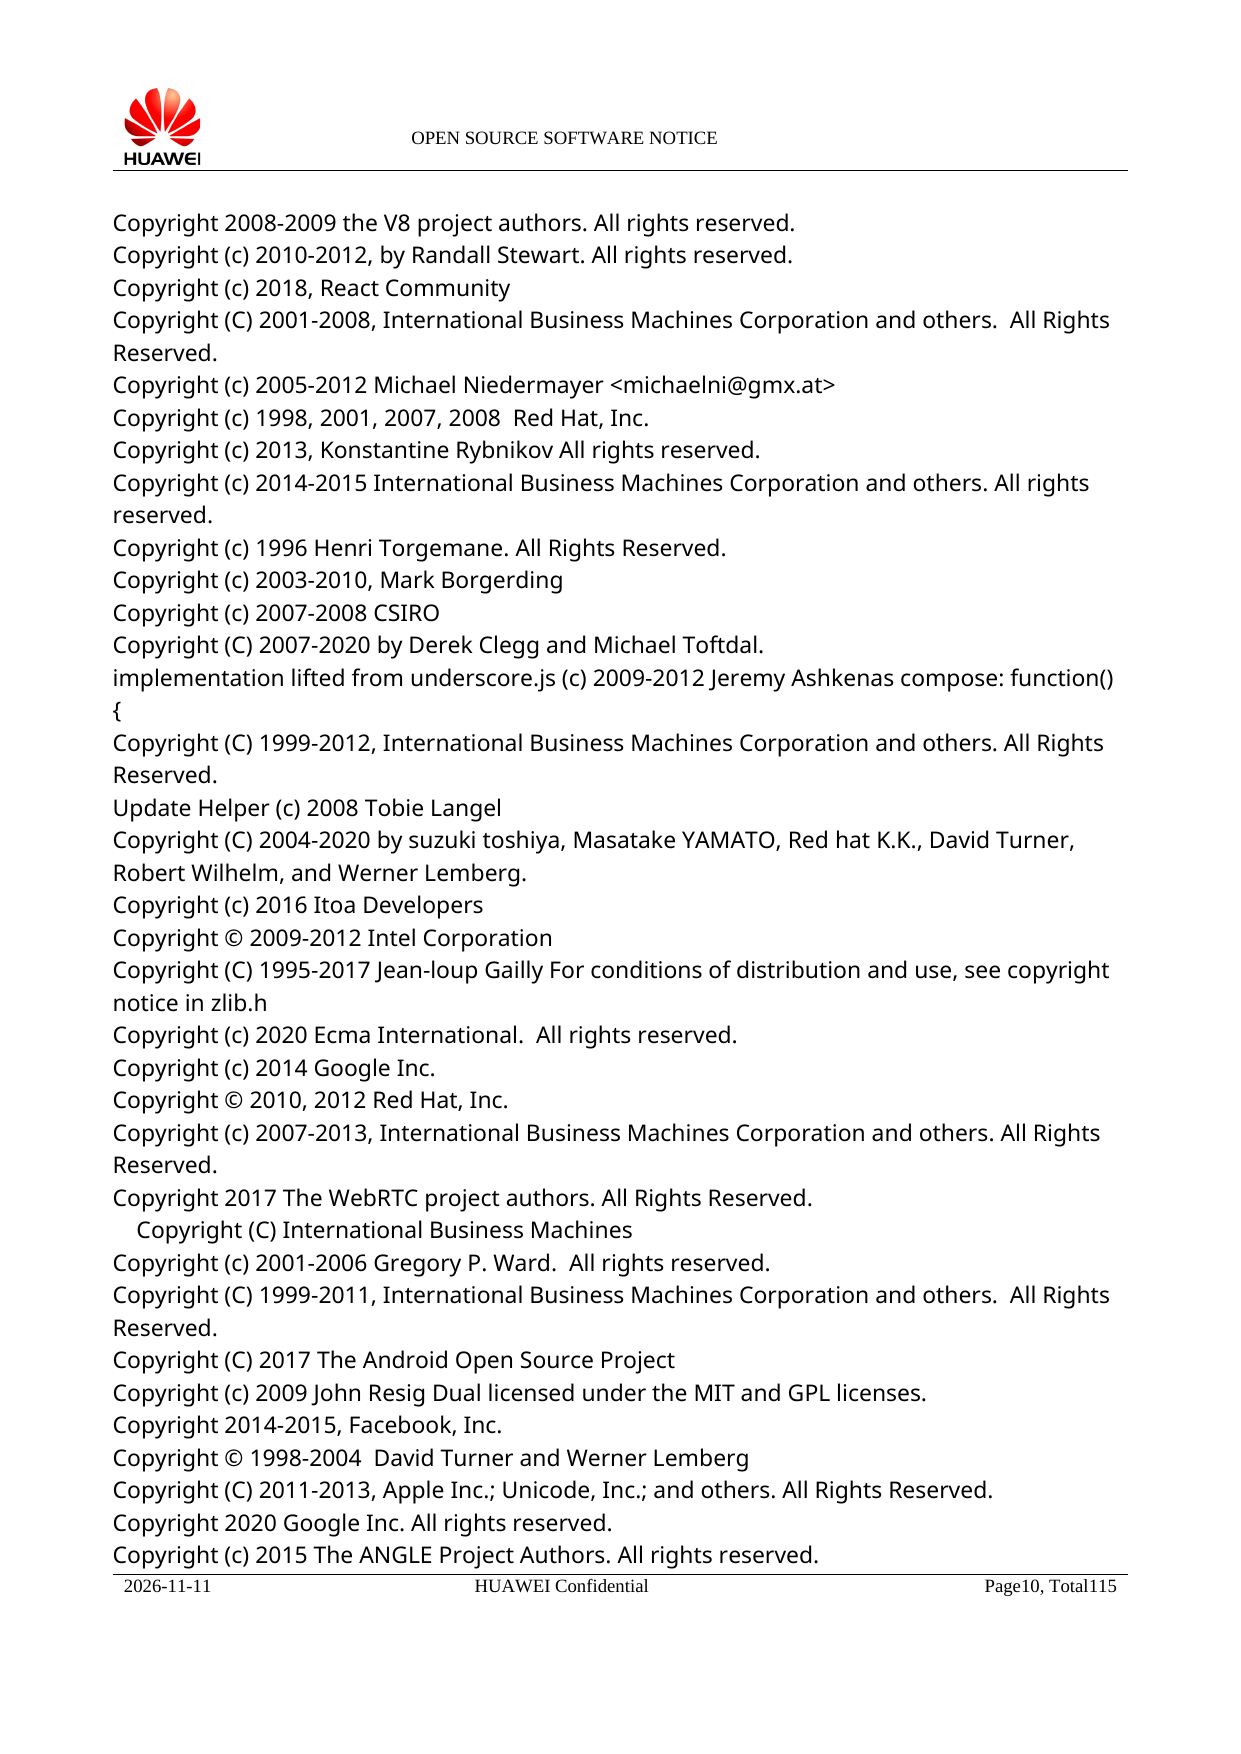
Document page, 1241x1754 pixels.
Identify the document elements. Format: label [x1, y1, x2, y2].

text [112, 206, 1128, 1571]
picture [124, 88, 201, 165]
